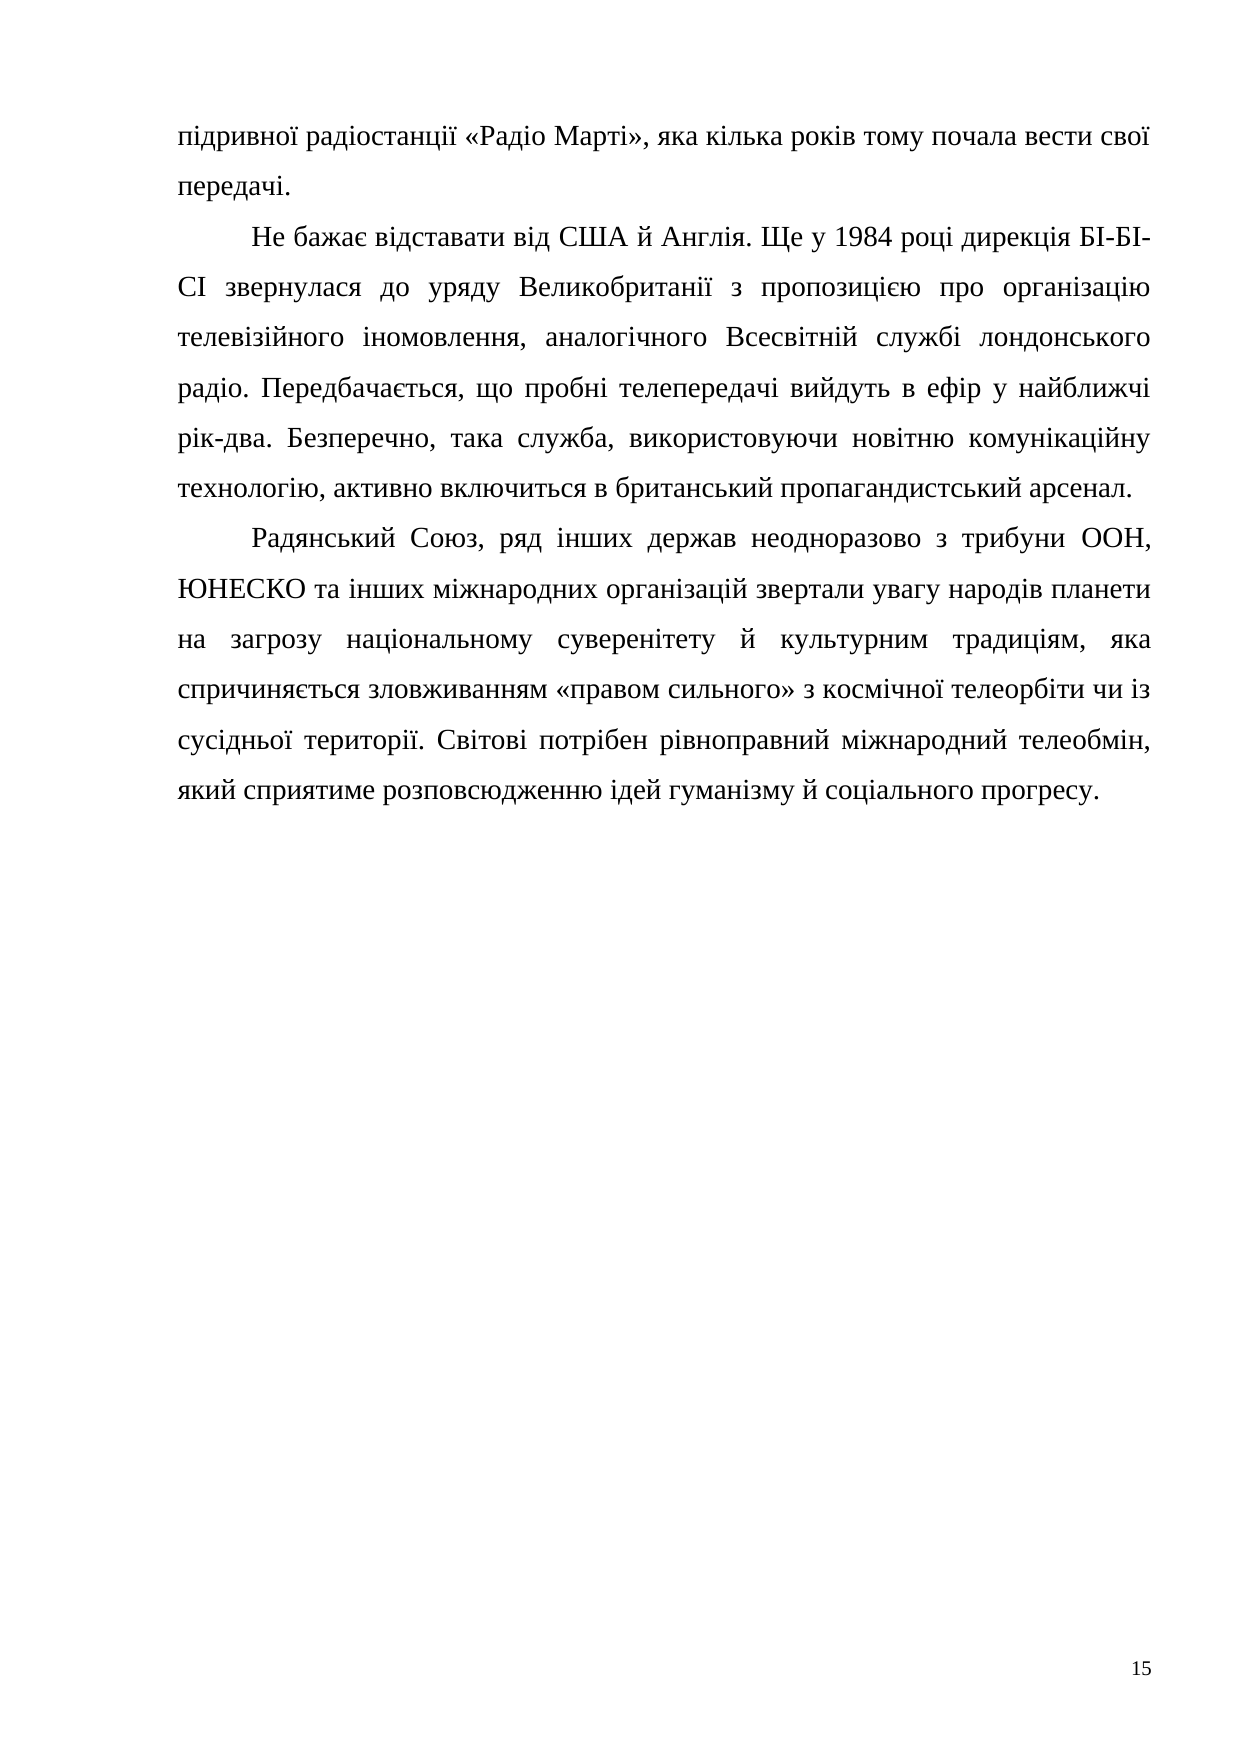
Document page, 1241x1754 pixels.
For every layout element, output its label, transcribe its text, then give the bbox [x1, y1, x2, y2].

text Не бажає відставати від США й Англія. Ще у 1984 році дирекція БІ-БІ-СІ звернулася до уряду Великобританії з пропозицією про організацію телевізійного іномовлення, аналогічного Всесвітній службі лондонського радіо. Передбачається, що пробні телепередачі вийдуть в ефір у найближчі рік-два. Безперечно, така служба, використовуючи новітню комунікаційну технологію, активно включиться в британський пропагандистський арсенал. [177, 219, 1152, 504]
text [177, 118, 1152, 202]
text Радянський Союз, ряд інших держав неодноразово з трибуни ООН, ЮНЕСКО та інших міжнародних організацій звертали увагу народів планети на загрозу національному суверенітету й культурним традиціям, яка спричиняється зловживанням «правом сильного» з космічної телеорбіти чи із сусідньої території. Світові потрібен рівноправний міжнародний телеобмін, який сприятиме розповсюдженню ідей гуманізму й соціального прогресу. [177, 521, 1152, 806]
